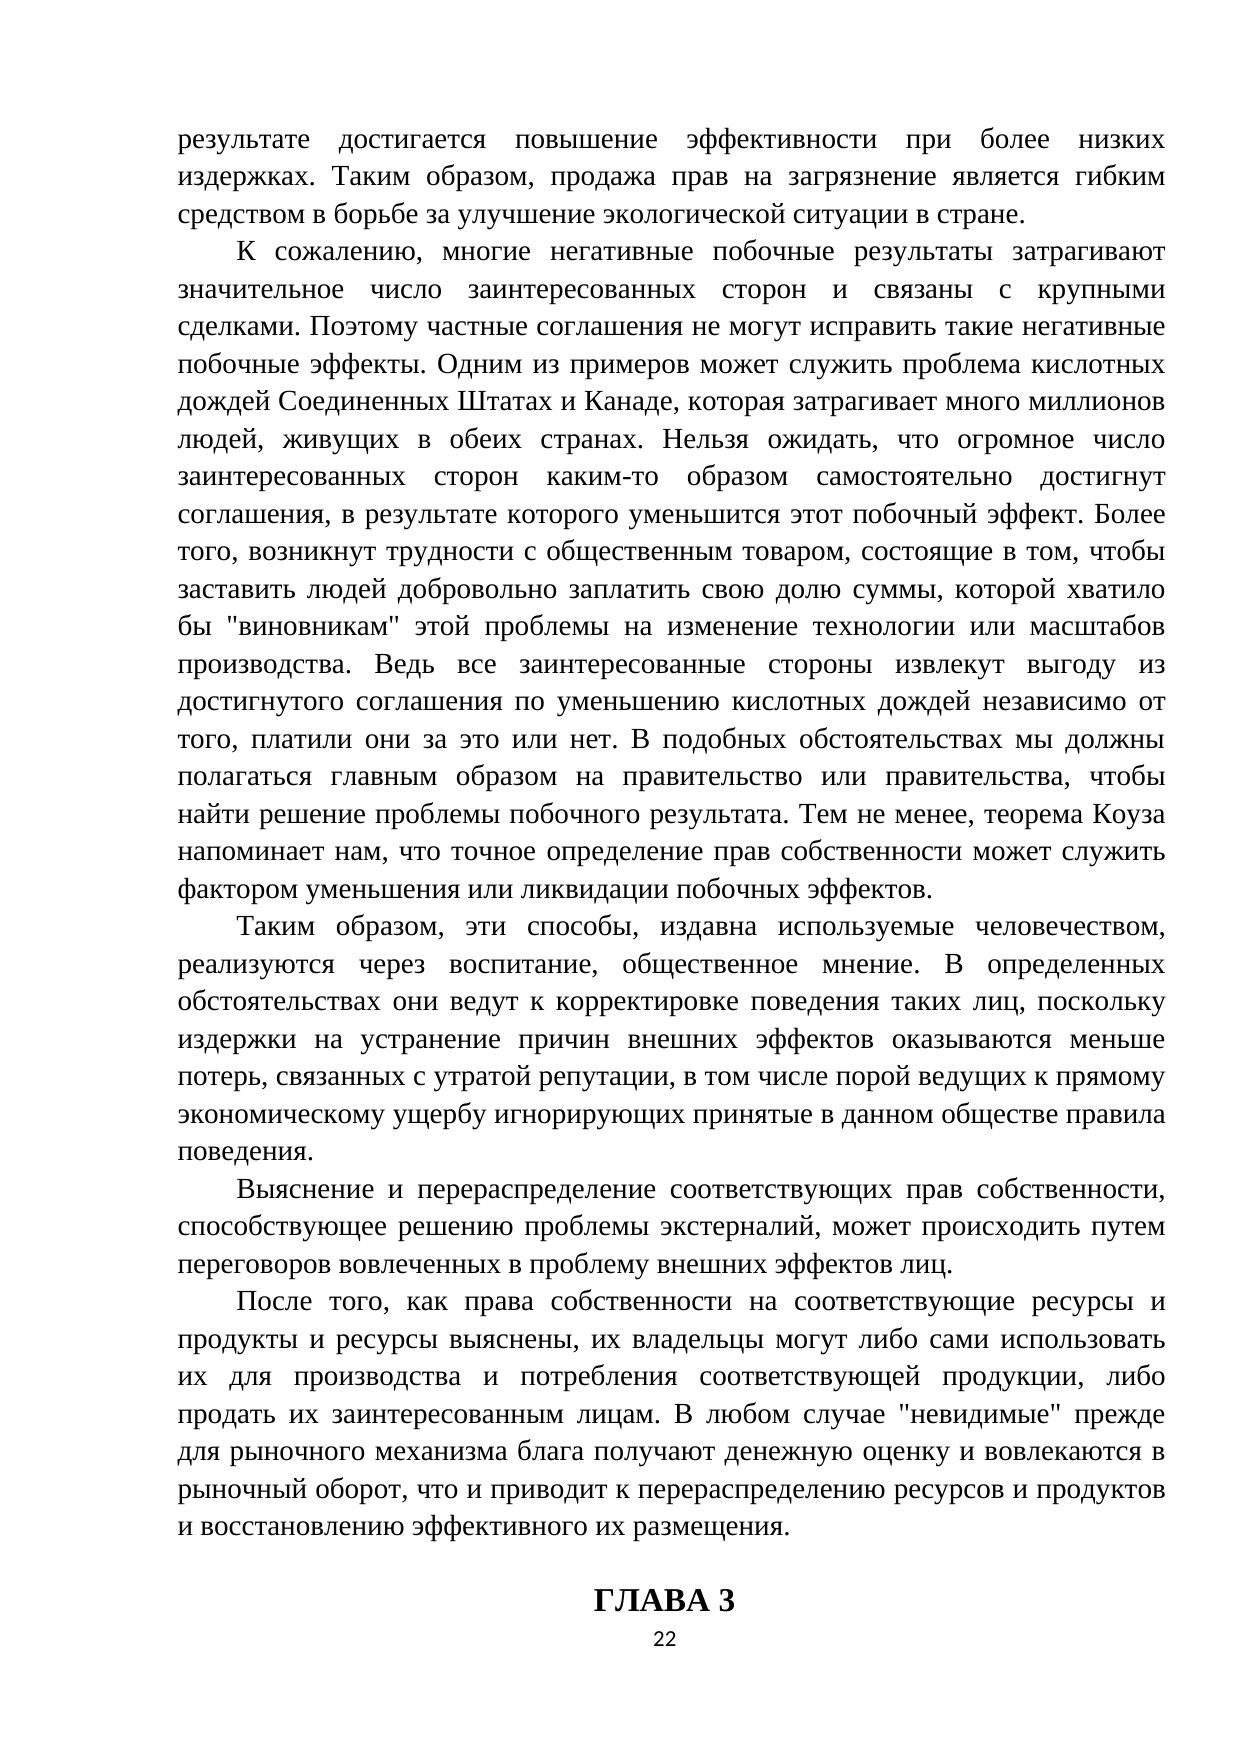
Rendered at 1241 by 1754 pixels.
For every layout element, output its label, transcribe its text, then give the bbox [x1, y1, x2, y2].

text После того, как права собственности на соответствующие ресурсы и продукты и ресурсы выяснены, их владельцы могут либо сами использовать их для производства и потребления соответствующей продукции, либо продать их заинтересованным лицам. В любом случае "невидимые" прежде для рыночного механизма блага получают денежную оценку и вовлекаются в рыночный оборот, что и приводит к перераспределению ресурсов и продуктов и восстановлению эффективного их размещения. [177, 1281, 1166, 1543]
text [177, 118, 1166, 231]
text ГЛАВА 3 [177, 1581, 1152, 1619]
text К сожалению, многие негативные побочные результаты затрагивают значительное число заинтересованных сторон и связаны с крупными сделками. Поэтому частные соглашения не могут исправить такие негативные побочные эффекты. Одним из примеров может служить проблема кислотных дождей Соединенных Штатах и Канаде, которая затрагивает много миллионов людей, живущих в обеих странах. Нельзя ожидать, что огромное число заинтересованных сторон каким-то образом самостоятельно достигнут соглашения, в результате которого уменьшится этот побочный эффект. Более того, возникнут трудности с общественным товаром, состоящие в том, чтобы заставить людей добровольно заплатить свою долю суммы, которой хватило бы "виновникам" этой проблемы на изменение технологии или масштабов производства. Ведь все заинтересованные стороны извлекут выгоду из достигнутого соглашения по уменьшению кислотных дождей независимо от того, платили они за это или нет. В подобных обстоятельствах мы должны полагаться главным образом на правительство или правительства, чтобы найти решение проблемы побочного результата. Тем не менее, теорема Коуза напоминает нам, что точное определение прав собственности может служить фактором уменьшения или ликвидации побочных эффектов. [177, 231, 1166, 906]
text Таким образом, эти способы, издавна используемые человечеством, реализуются через воспитание, общественное мнение. В определенных обстоятельствах они ведут к корректировке поведения таких лиц, поскольку издержки на устранение причин внешних эффектов оказываются меньше потерь, связанных с утратой репутации, в том числе порой ведущих к прямому экономическому ущербу игнорирующих принятые в данном обществе правила поведения. [177, 906, 1166, 1168]
text Выяснение и перераспределение соответствующих прав собственности, способствующее решению проблемы экстерналий, может происходить путем переговоров вовлеченных в проблему внешних эффектов лиц. [177, 1168, 1166, 1281]
